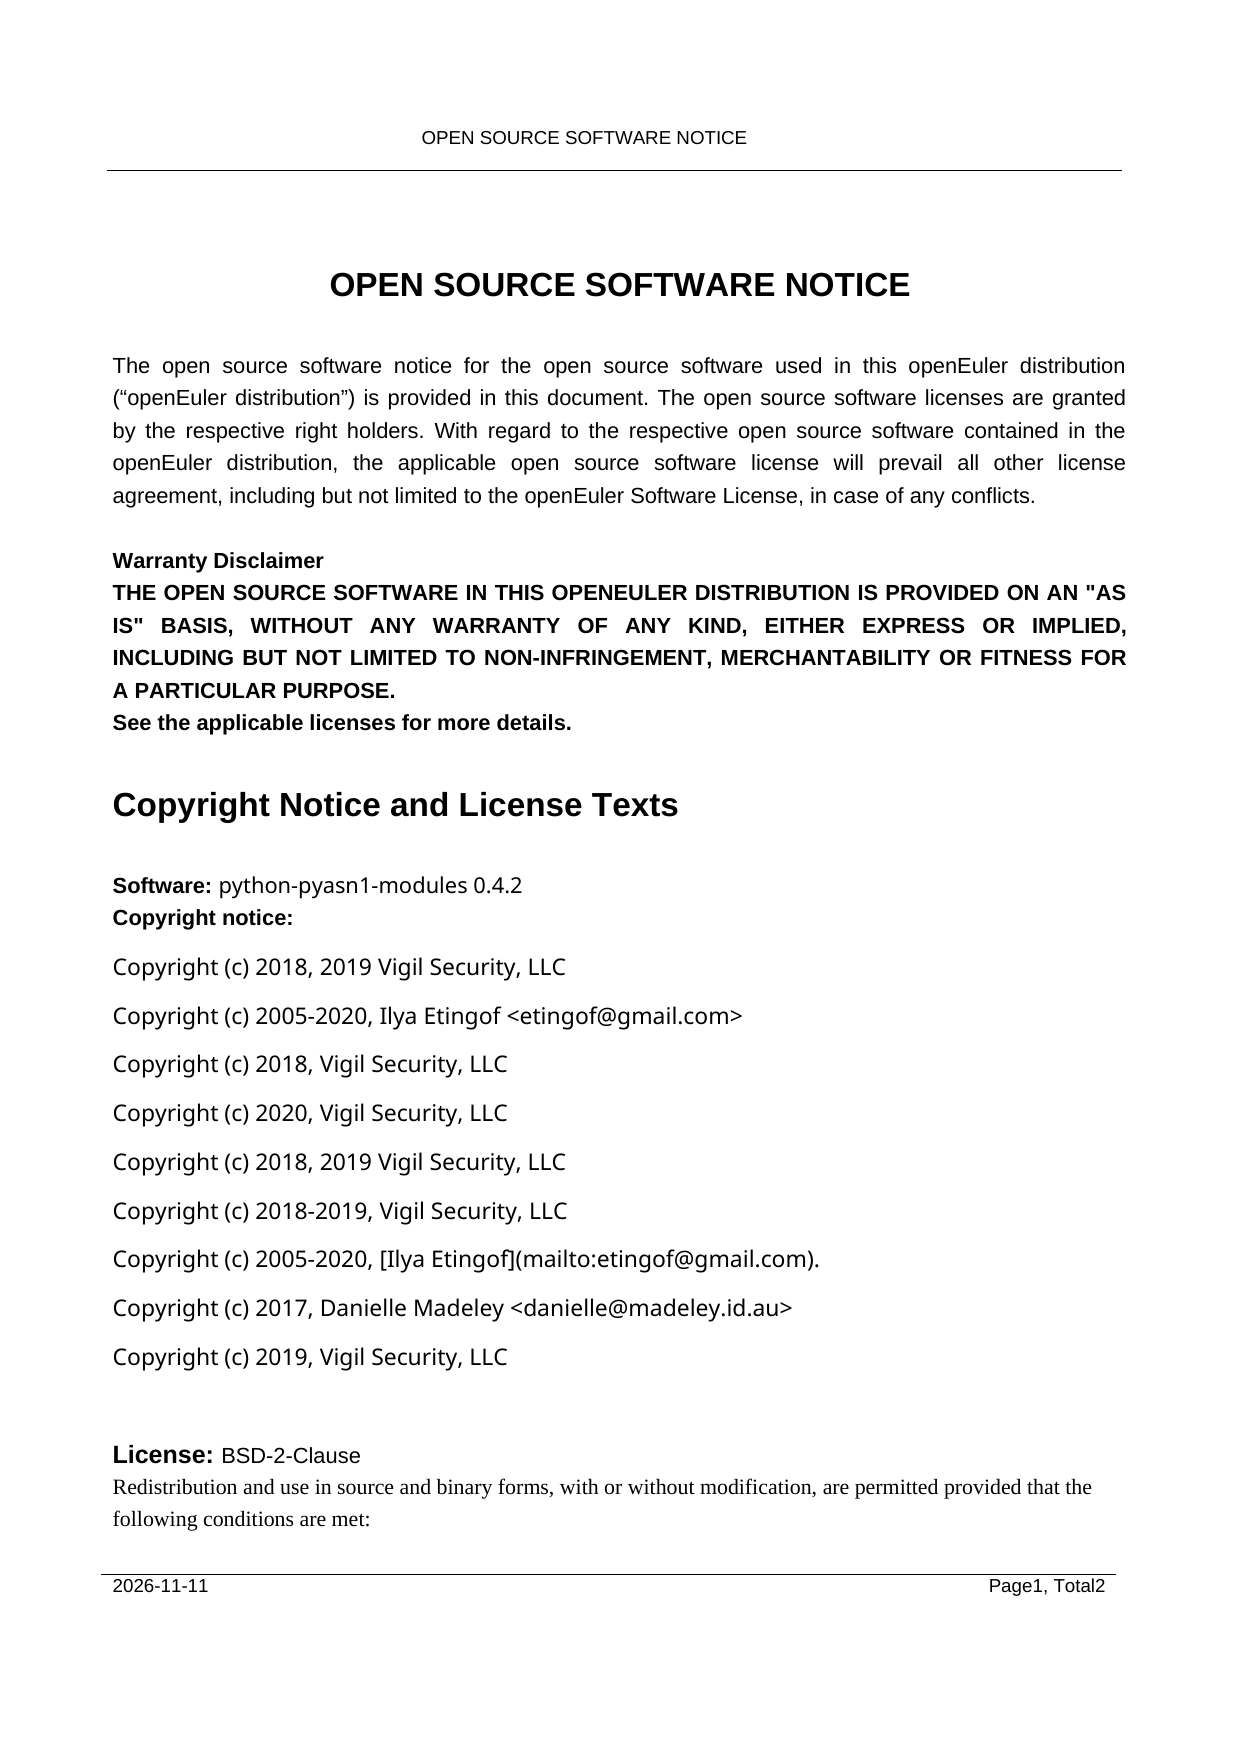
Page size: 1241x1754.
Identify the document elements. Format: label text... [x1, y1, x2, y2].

title Software: python-pyasn1-modules 0.4.2 [112, 869, 1128, 901]
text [112, 1470, 1128, 1535]
text The open source software notice for the open source software used in this openEuler distribution (“openEuler distribution”) is provided in this document. The open source software licenses are granted by the respective right holders. With regard to the respective open source software contained in the openEuler distribution, the applicable open source software license will prevail all other license agreement, including but not limited to the openEuler Software License, in case of any conflicts. [112, 349, 1128, 511]
text OPEN SOURCE SOFTWARE NOTICE [112, 251, 1128, 316]
text License: BSD-2-Clause [112, 1438, 1128, 1470]
text Copyright Notice and License Texts [112, 771, 1128, 836]
text Copyright notice: Copyright (c) 2018, 2019 Vigil Security, LLC Copyright (c) 2005-2020, Ilya Etingof <etingof@gmail.com> Copyright (c) 2018, Vigil Security, LLC Copyright (c) 2020, Vigil Security, LLC Copyright (c) 2018, 2019 Vigil Security, LLC Copyright (c) 2018-2019, Vigil Security, LLC Copyright (c) 2005-2020, [Ilya Etingof](mailto:etingof@gmail.com). Copyright (c) 2017, Danielle Madeley <danielle@madeley.id.au> Copyright (c) 2019, Vigil Security, LLC [112, 901, 1128, 1421]
text Warranty Disclaimer [112, 544, 1128, 576]
text THE OPEN SOURCE SOFTWARE IN THIS OPENEULER DISTRIBUTION IS PROVIDED ON AN "AS IS" BASIS, WITHOUT ANY WARRANTY OF ANY KIND, EITHER EXPRESS OR IMPLIED, INCLUDING BUT NOT LIMITED TO NON-INFRINGEMENT, MERCHANTABILITY OR FITNESS FOR A PARTICULAR PURPOSE. See the applicable licenses for more details. [112, 576, 1128, 739]
